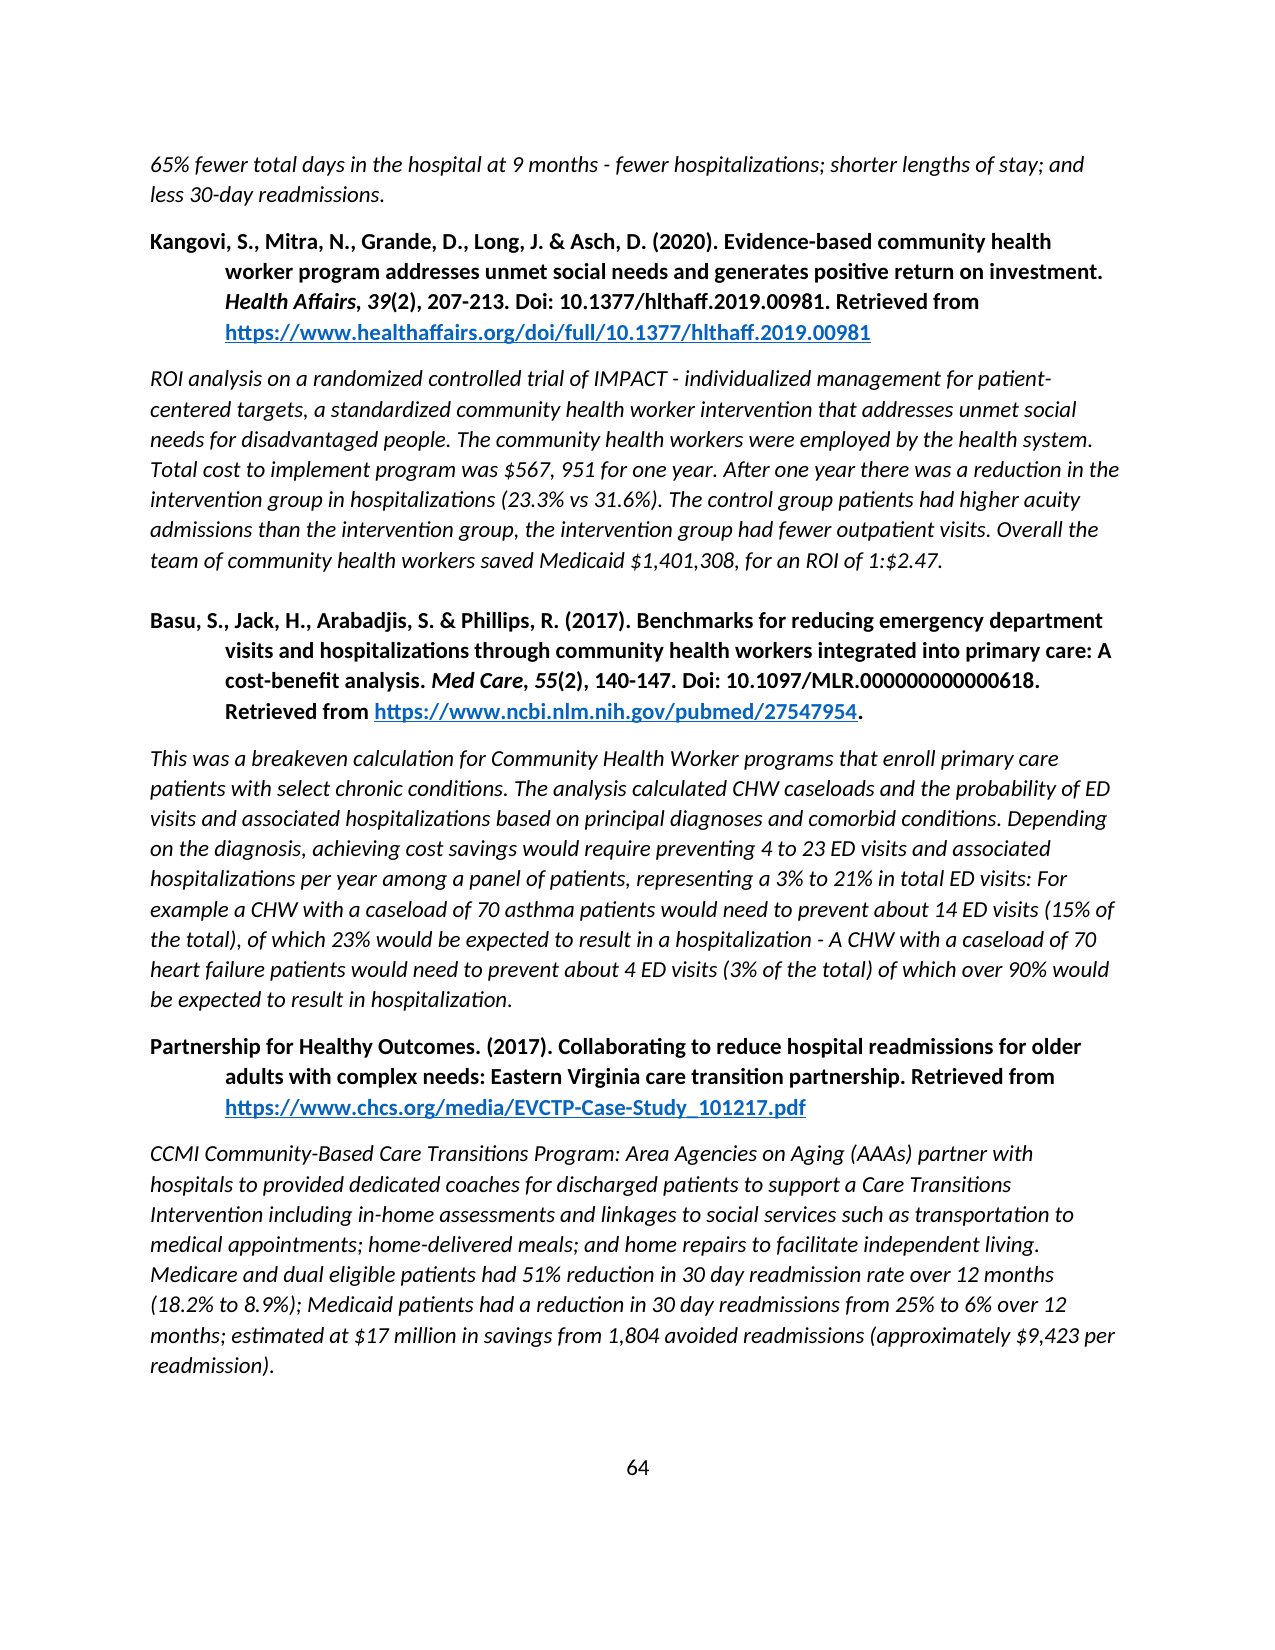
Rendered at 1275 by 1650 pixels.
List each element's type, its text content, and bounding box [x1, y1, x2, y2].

text CCMI Community-Based Care Transitions Program: Area Agencies on Aging (AAAs) partner with hospitals to provided dedicated coaches for discharged patients to support a Care Transitions Intervention including in-home assessments and linkages to social services such as transportation to medical appointments; home-delivered meals; and home repairs to facilitate independent living. Medicare and dual eligible patients had 51% reduction in 30 day readmission rate over 12 months (18.2% to 8.9%); Medicaid patients had a reduction in 30 day readmissions from 25% to 6% over 12 months; estimated at $17 million in savings from 1,804 avoided readmissions (approximately $9,423 per readmission). [150, 1139, 1125, 1379]
text ROI analysis on a randomized controlled trial of IMPACT - individualized management for patient-centered targets, a standardized community health worker intervention that addresses unmet social needs for disadvantaged people. The community health workers were employed by the health system. Total cost to implement program was $567, 951 for one year. After one year there was a reduction in the intervention group in hospitalizations (23.3% vs 31.6%). The control group patients had higher acuity admissions than the intervention group, the intervention group had fewer outpatient visits. Overall the team of community health workers saved Medicaid $1,401,308, for an ROI of 1:$2.47. [150, 364, 1125, 574]
text This was a breakeven calculation for Community Health Worker programs that enroll primary care patients with select chronic conditions. The analysis calculated CHW caseloads and the probability of ED visits and associated hospitalizations based on principal diagnoses and comorbid conditions. Depending on the diagnosis, achieving cost savings would require preventing 4 to 23 ED visits and associated hospitalizations per year among a panel of patients, representing a 3% to 21% in total ED visits: For example a CHW with a caseload of 70 asthma patients would need to prevent about 14 ED visits (15% of the total), of which 23% would be expected to result in a hospitalization - A CHW with a caseload of 70 heart failure patients would need to prevent about 4 ED visits (3% of the total) of which over 90% would be expected to result in hospitalization. [150, 744, 1125, 1013]
text Partnership for Healthy Outcomes. (2017). Collaborating to reduce hospital readmissions for older adults with complex needs: Eastern Virginia care transition partnership. Retrieved from https://www.chcs.org/media/EVCTP-Case-Study_101217.pdf [150, 1032, 1125, 1121]
text Kangovi, S., Mitra, N., Grande, D., Long, J. & Asch, D. (2020). Evidence-based community health worker program addresses unmet social needs and generates positive return on investment. Health Affairs, 39(2), 207-213. Doi: 10.1377/hlthaff.2019.00981. Retrieved from https://www.healthaffairs.org/doi/full/10.1377/hlthaff.2019.00981 [150, 227, 1125, 346]
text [150, 150, 1125, 208]
text Basu, S., Jack, H., Arabadjis, S. & Phillips, R. (2017). Benchmarks for reducing emergency department visits and hospitalizations through community health workers integrated into primary care: A cost-benefit analysis. Med Care, 55(2), 140-147. Doi: 10.1097/MLR.000000000000618. Retrieved from https://www.ncbi.nlm.nih.gov/pubmed/27547954. [150, 606, 1125, 725]
